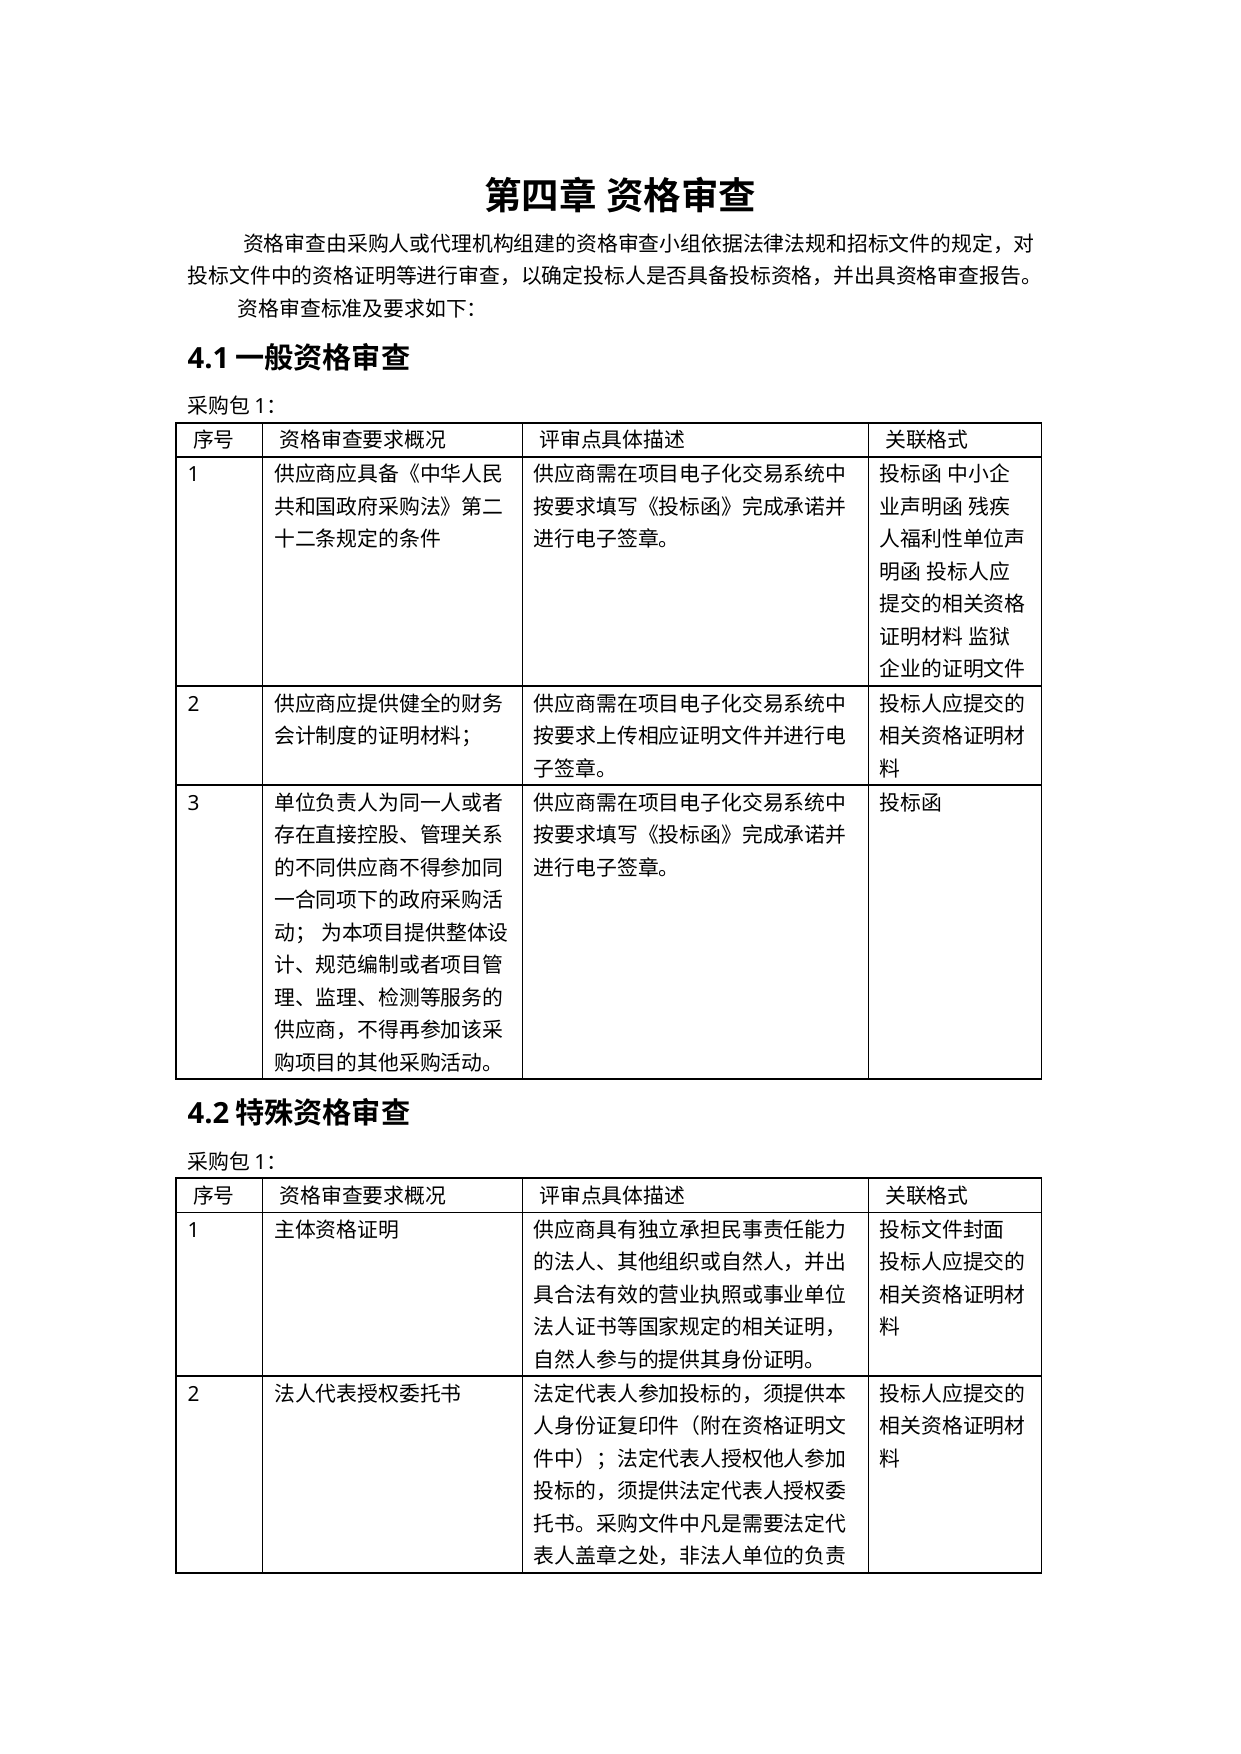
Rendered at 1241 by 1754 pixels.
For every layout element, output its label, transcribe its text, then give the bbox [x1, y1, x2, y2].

table_cell 供应商需在项目电子化交易系统中按要求填写《投标函》完成承诺并进行电子签章。 [523, 458, 868, 685]
table_cell 投标文件封面 投标人应提交的相关资格证明材料 [869, 1213, 1041, 1375]
table_cell 法人代表授权委托书 [263, 1377, 522, 1572]
table_cell 供应商具有独立承担民事责任能力的法人、其他组织或自然人，并出具合法有效的营业执照或事业单位法人证书等国家规定的相关证明，自然人参与的提供其身份证明。 [523, 1213, 868, 1375]
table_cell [523, 1377, 868, 1572]
text 第四章 资格审查 [187, 162, 1053, 227]
table_header 序号 [177, 1179, 262, 1211]
table_cell 投标人应提交的相关资格证明材料 [869, 1377, 1041, 1572]
table_cell 2 [177, 687, 262, 784]
table_header 评审点具体描述 [523, 424, 868, 456]
table_cell 2 [177, 1377, 262, 1572]
table_cell 供应商应具备《中华人民共和国政府采购法》第二十二条规定的条件 [263, 458, 522, 685]
table_cell 主体资格证明 [263, 1213, 522, 1375]
table_header 序号 [177, 424, 262, 456]
text 采购包1： [187, 1145, 1053, 1177]
table_header 评审点具体描述 [523, 1179, 868, 1211]
table_cell 供应商需在项目电子化交易系统中按要求填写《投标函》完成承诺并进行电子签章。 [523, 786, 868, 1078]
text 4.1一般资格审查 [187, 324, 1053, 389]
table_header 资格审查要求概况 [263, 424, 522, 456]
table_header 关联格式 [869, 424, 1041, 456]
text 资格审查标准及要求如下： [187, 292, 1053, 324]
table_header 关联格式 [869, 1179, 1041, 1211]
table_cell 供应商需在项目电子化交易系统中按要求上传相应证明文件并进行电子签章。 [523, 687, 868, 784]
text 4.2特殊资格审查 [187, 1080, 1053, 1145]
table_cell 单位负责人为同一人或者存在直接控股、管理关系的不同供应商不得参加同一合同项下的政府采购活动； 为本项目提供整体设计、规范编制或者项目管理、监理、检测等服务的供应商，不得再参加该采购项目的其他采购活动。 [263, 786, 522, 1078]
table_cell 1 [177, 458, 262, 685]
text 采购包1： [187, 389, 1053, 422]
table_header 资格审查要求概况 [263, 1179, 522, 1211]
table_cell 投标函 中小企业声明函 残疾人福利性单位声明函 投标人应提交的相关资格证明材料 监狱企业的证明文件 [869, 458, 1041, 685]
text 资格审查由采购人或代理机构组建的资格审查小组依据法律法规和招标文件的规定，对投标文件中的资格证明等进行审查，以确定投标人是否具备投标资格，并出具资格审查报告。 [187, 227, 1053, 292]
table_cell 供应商应提供健全的财务会计制度的证明材料； [263, 687, 522, 784]
table_cell 投标函 [869, 786, 1041, 1078]
table_cell 投标人应提交的相关资格证明材料 [869, 687, 1041, 784]
table_cell 3 [177, 786, 262, 1078]
table_cell 1 [177, 1213, 262, 1375]
